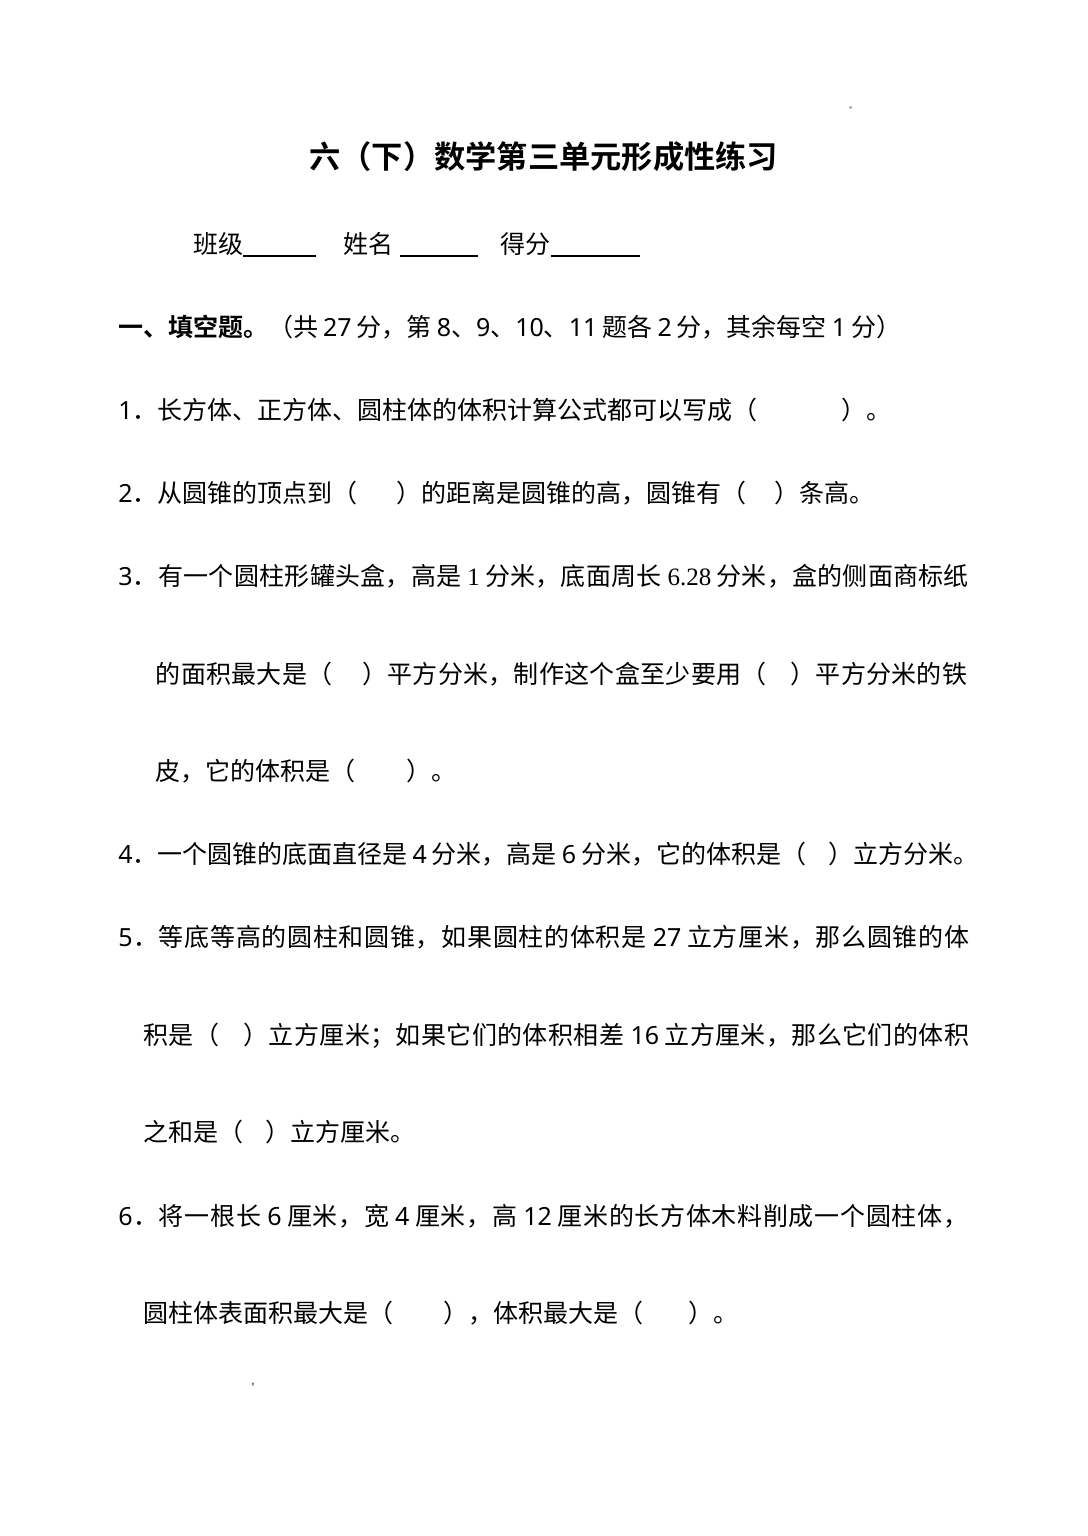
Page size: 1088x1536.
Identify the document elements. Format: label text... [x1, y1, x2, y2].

text 2．从圆锥的顶点到（ ）的距离是圆锥的高，圆锥有（ ）条高。 [118, 459, 969, 524]
text 3．有一个圆柱形罐头盒，高是1分米，底面周长6.28分米，盒的侧面商标纸的面积最大是（ ）平方分米，制作这个盒至少要用（ ）平方分米的铁皮，它的体积是（ ）。 [118, 542, 969, 802]
text 六（下）数学第三单元形成性练习 [118, 122, 969, 187]
text 5．等底等高的圆柱和圆锥，如果圆柱的体积是27立方厘米，那么圆锥的体积是（ ）立方厘米；如果它们的体积相差16立方厘米，那么它们的体积之和是（ ）立方厘米。 [118, 903, 969, 1163]
text 一、填空题。（共27分，第8、9、10、11题各2分，其余每空1分） [118, 293, 969, 358]
text 4．一个圆锥的底面直径是4分米，高是6分米，它的体积是（ ）立方分米。 [118, 820, 969, 885]
text 1．长方体、正方体、圆柱体的体积计算公式都可以写成（ ）。 [118, 376, 969, 441]
text 班级 姓名 得分 [193, 210, 969, 275]
text 6．将一根长6厘米，宽4厘米，高12厘米的长方体木料削成一个圆柱体，圆柱体表面积最大是（ ），体积最大是（ ）。 [118, 1182, 969, 1344]
